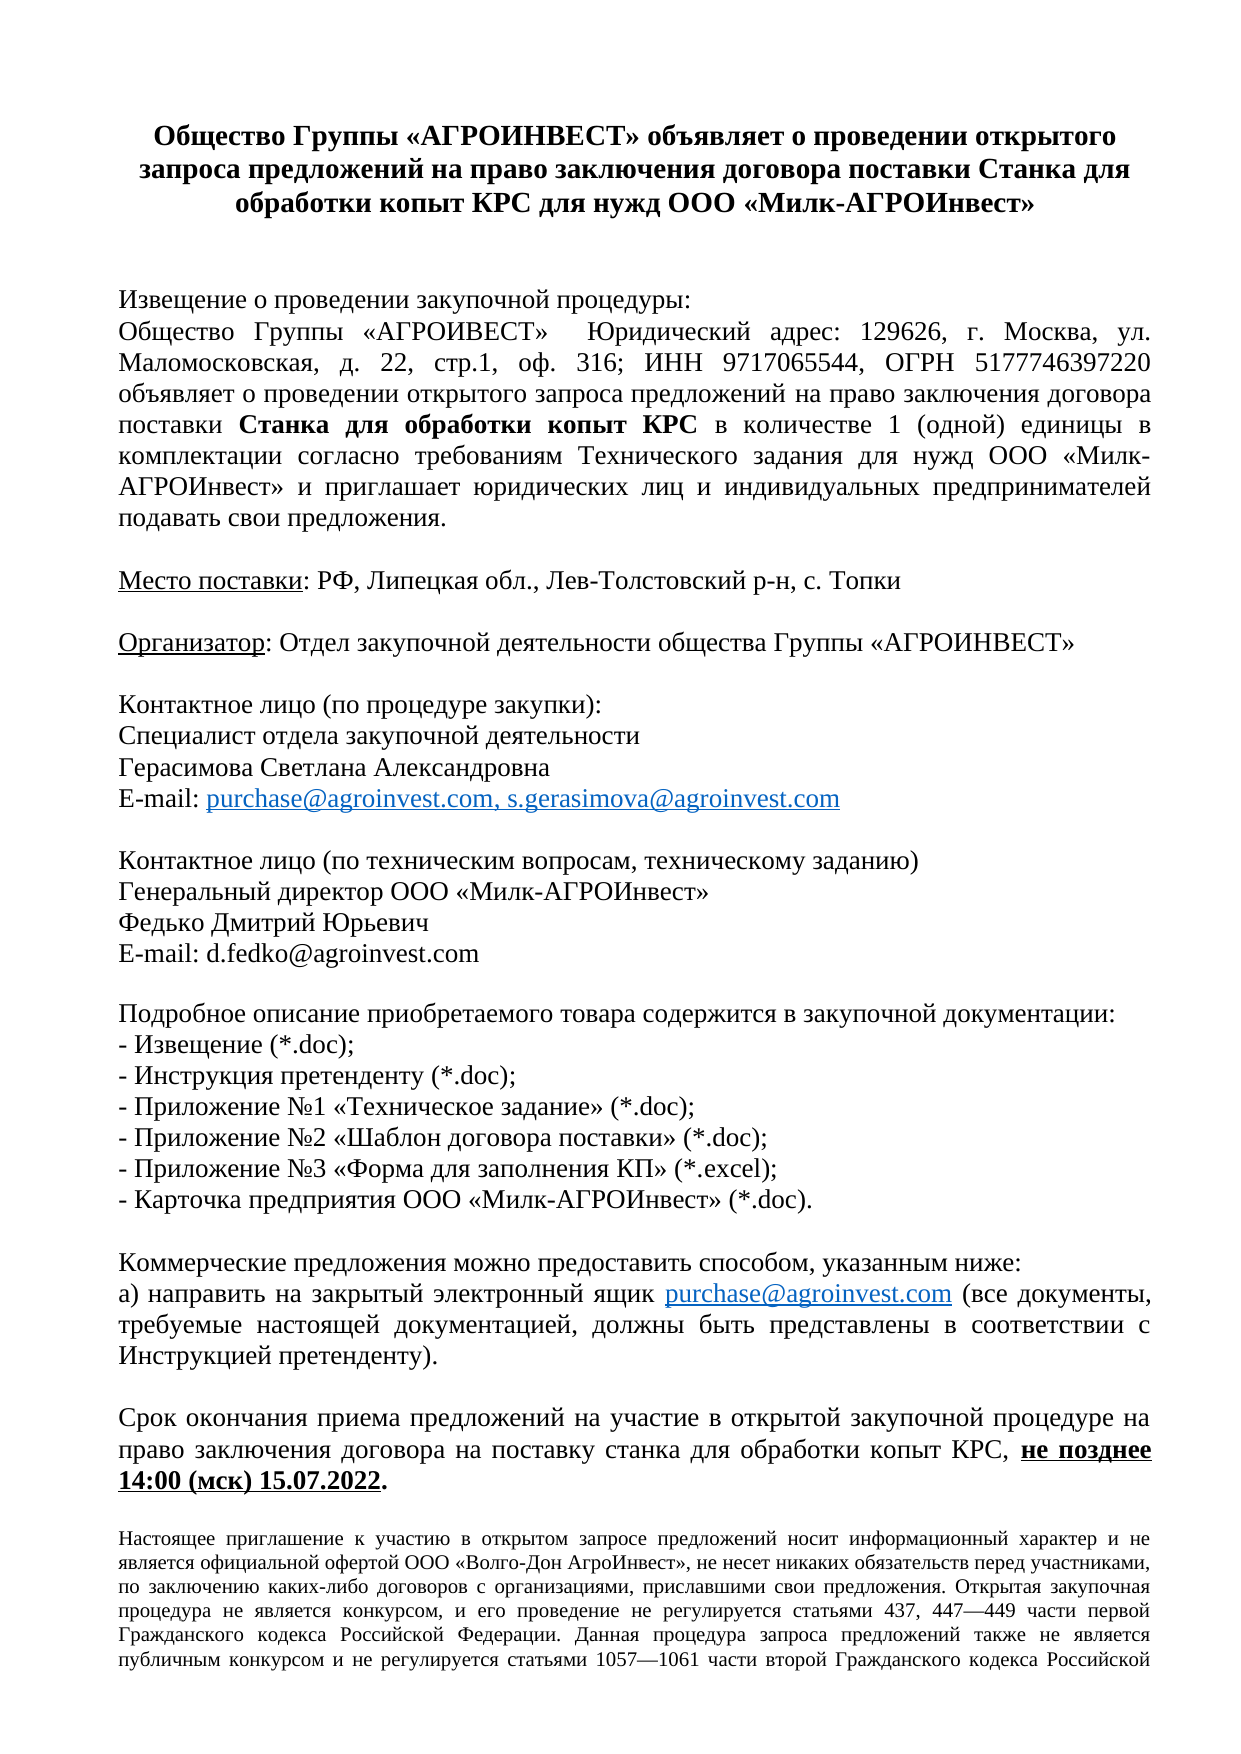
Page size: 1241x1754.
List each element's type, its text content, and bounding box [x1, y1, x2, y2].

text Место поставки: РФ, Липецкая обл., Лев-Толстовский р-н, с. Топки [118, 564, 1152, 595]
text Е-mail: purchase@agroinvest.com, s.gerasimova@agroinvest.com [118, 782, 1152, 813]
text Генеральный директор ООО «Милк-АГРОИнвест» [118, 875, 1152, 906]
text - Приложение №1 «Техническое задание» (*.doc); [118, 1090, 1152, 1121]
text Коммерческие предложения можно предоставить способом, указанным ниже: [118, 1246, 1152, 1277]
text Общество Группы «АГРОИНВЕСТ» объявляет о проведении открытого запроса предложений на право заключения договора поставки Станка для обработки копыт КРС для нужд ООО «Милк-АГРОИнвест» [118, 118, 1152, 219]
text Специалист отдела закупочной деятельности [118, 719, 1152, 751]
list направить на закрытый электронный ящик purchase@agroinvest.com (все документы, требуемые настоящей документацией, должны быть представлены в соответствии с Инструкцией претенденту). [118, 1277, 1152, 1370]
text Срок окончания приема предложений на участие в открытой закупочной процедуре на право заключения договора на поставку станка для обработки копыт КРС, не позднее 14:00 (мск) 15.07.2022. [118, 1402, 1152, 1495]
list Общество Группы «АГРОИВЕСТ» Юридический адрес: 129626, г. Москва, ул. Маломосковская, д. 22, стр.1, оф. 316; ИНН 9717065544, ОГРН 5177746397220 объявляет о проведении открытого запроса предложений на право заключения договора поставки Станка для обработки копыт КРС в количестве 1 (одной) единицы в комплектации согласно требованиям Технического задания для нужд ООО «Милк-АГРОИнвест» и приглашает юридических лиц и индивидуальных предпринимателей подавать свои предложения. [118, 314, 1152, 533]
text Герасимова Светлана Александровна [118, 751, 1152, 782]
text - Приложение №2 «Шаблон договора поставки» (*.doc); [118, 1121, 1152, 1152]
list Организатор: Отдел закупочной деятельности общества Группы «АГРОИНВЕСТ» [118, 626, 1152, 657]
text Подробное описание приобретаемого товара содержится в закупочной документации: [118, 997, 1152, 1028]
text - Приложение №3 «Форма для заполнения КП» (*.exсel); [118, 1152, 1152, 1183]
text Извещение о проведении закупочной процедуры: [118, 283, 1152, 314]
text - Карточка предприятия ООО «Милк-АГРОИнвест» (*.doc). [118, 1183, 1152, 1215]
text Е-mail: d.fedko@agroinvest.com [118, 937, 1152, 969]
text - Инструкция претенденту (*.doc); [118, 1059, 1152, 1090]
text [118, 1526, 1152, 1671]
text Контактное лицо (по процедуре закупки): [118, 688, 1152, 719]
text Федько Дмитрий Юрьевич [118, 906, 1152, 937]
text - Извещение (*.doc); [118, 1028, 1152, 1059]
text Контактное лицо (по техническим вопросам, техническому заданию) [118, 844, 1152, 875]
